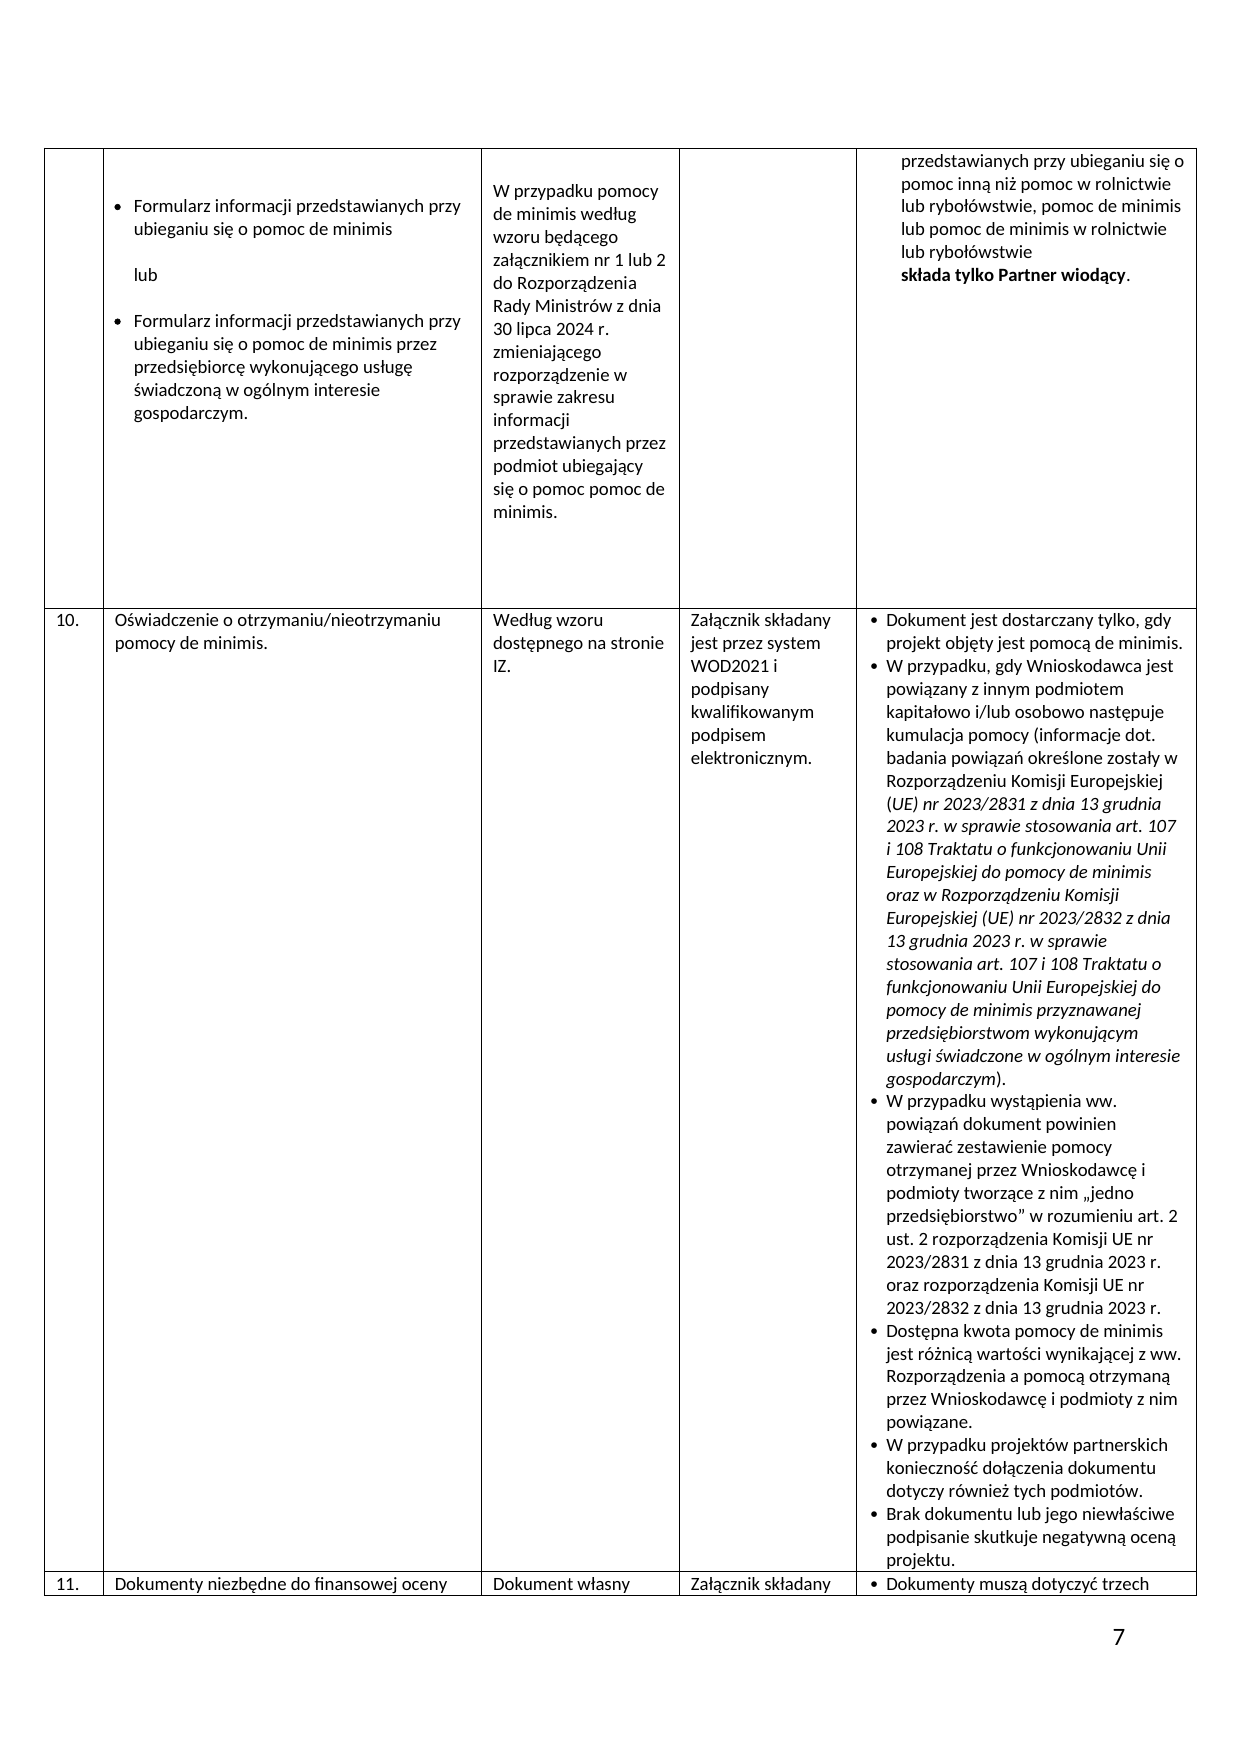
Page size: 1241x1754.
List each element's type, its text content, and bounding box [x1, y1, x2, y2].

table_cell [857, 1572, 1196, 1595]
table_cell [104, 149, 481, 607]
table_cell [680, 149, 856, 607]
table_cell 11. [45, 1572, 103, 1595]
table_cell Załącznik składany jest przez system WOD2021 i podpisany kwalifikowanym podpisem elektronicznym. [680, 609, 856, 1571]
table_cell Według wzoru dostępnego na stronie IZ. [482, 609, 679, 1571]
table_cell 10. [45, 609, 103, 1571]
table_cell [857, 149, 1196, 607]
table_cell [482, 149, 679, 607]
table_cell 9. [45, 149, 103, 607]
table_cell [680, 1572, 856, 1595]
table_cell Dokument jest dostarczany tylko, gdy projekt objęty jest pomocą de minimis. W przypadku, gdy Wnioskodawca jest powiązany z innym podmiotem kapitałowo i/lub osobowo następuje kumulacja pomocy (informacje dot. badania powiązań określone zostały w Rozporządzeniu Komisji Europejskiej (UE) nr 2023/2831 z dnia 13 grudnia 2023 r. w sprawie stosowania art. 107 i 108 Traktatu o funkcjonowaniu Unii Europejskiej do pomocy de minimis oraz w Rozporządzeniu Komisji Europejskiej (UE) nr 2023/2832 z dnia 13 grudnia 2023 r. w sprawie stosowania art. 107 i 108 Traktatu o funkcjonowaniu Unii Europejskiej do pomocy de minimis przyznawanej przedsiębiorstwom wykonującym usługi świadczone w ogólnym interesie gospodarczym). W przypadku wystąpienia ww. powiązań dokument powinien zawierać zestawienie pomocy otrzymanej przez Wnioskodawcę i podmioty tworzące z nim „jedno przedsiębiorstwo” w rozumieniu art. 2 ust. 2 rozporządzenia Komisji UE nr 2023/2831 z dnia 13 grudnia 2023 r. oraz rozporządzenia Komisji UE nr 2023/2832 z dnia 13 grudnia 2023 r. Dostępna kwota pomocy de minimis jest różnicą wartości wynikającej z ww. Rozporządzenia a pomocą otrzymaną przez Wnioskodawcę i podmioty z nim powiązane. W przypadku projektów partnerskich konieczność dołączenia dokumentu dotyczy również tych podmiotów. Brak dokumentu lub jego niewłaściwe podpisanie skutkuje negatywną oceną projektu. [857, 609, 1196, 1571]
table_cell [104, 1572, 481, 1595]
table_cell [482, 1572, 679, 1595]
table_cell Oświadczenie o otrzymaniu/nieotrzymaniu pomocy de minimis. [104, 609, 481, 1571]
